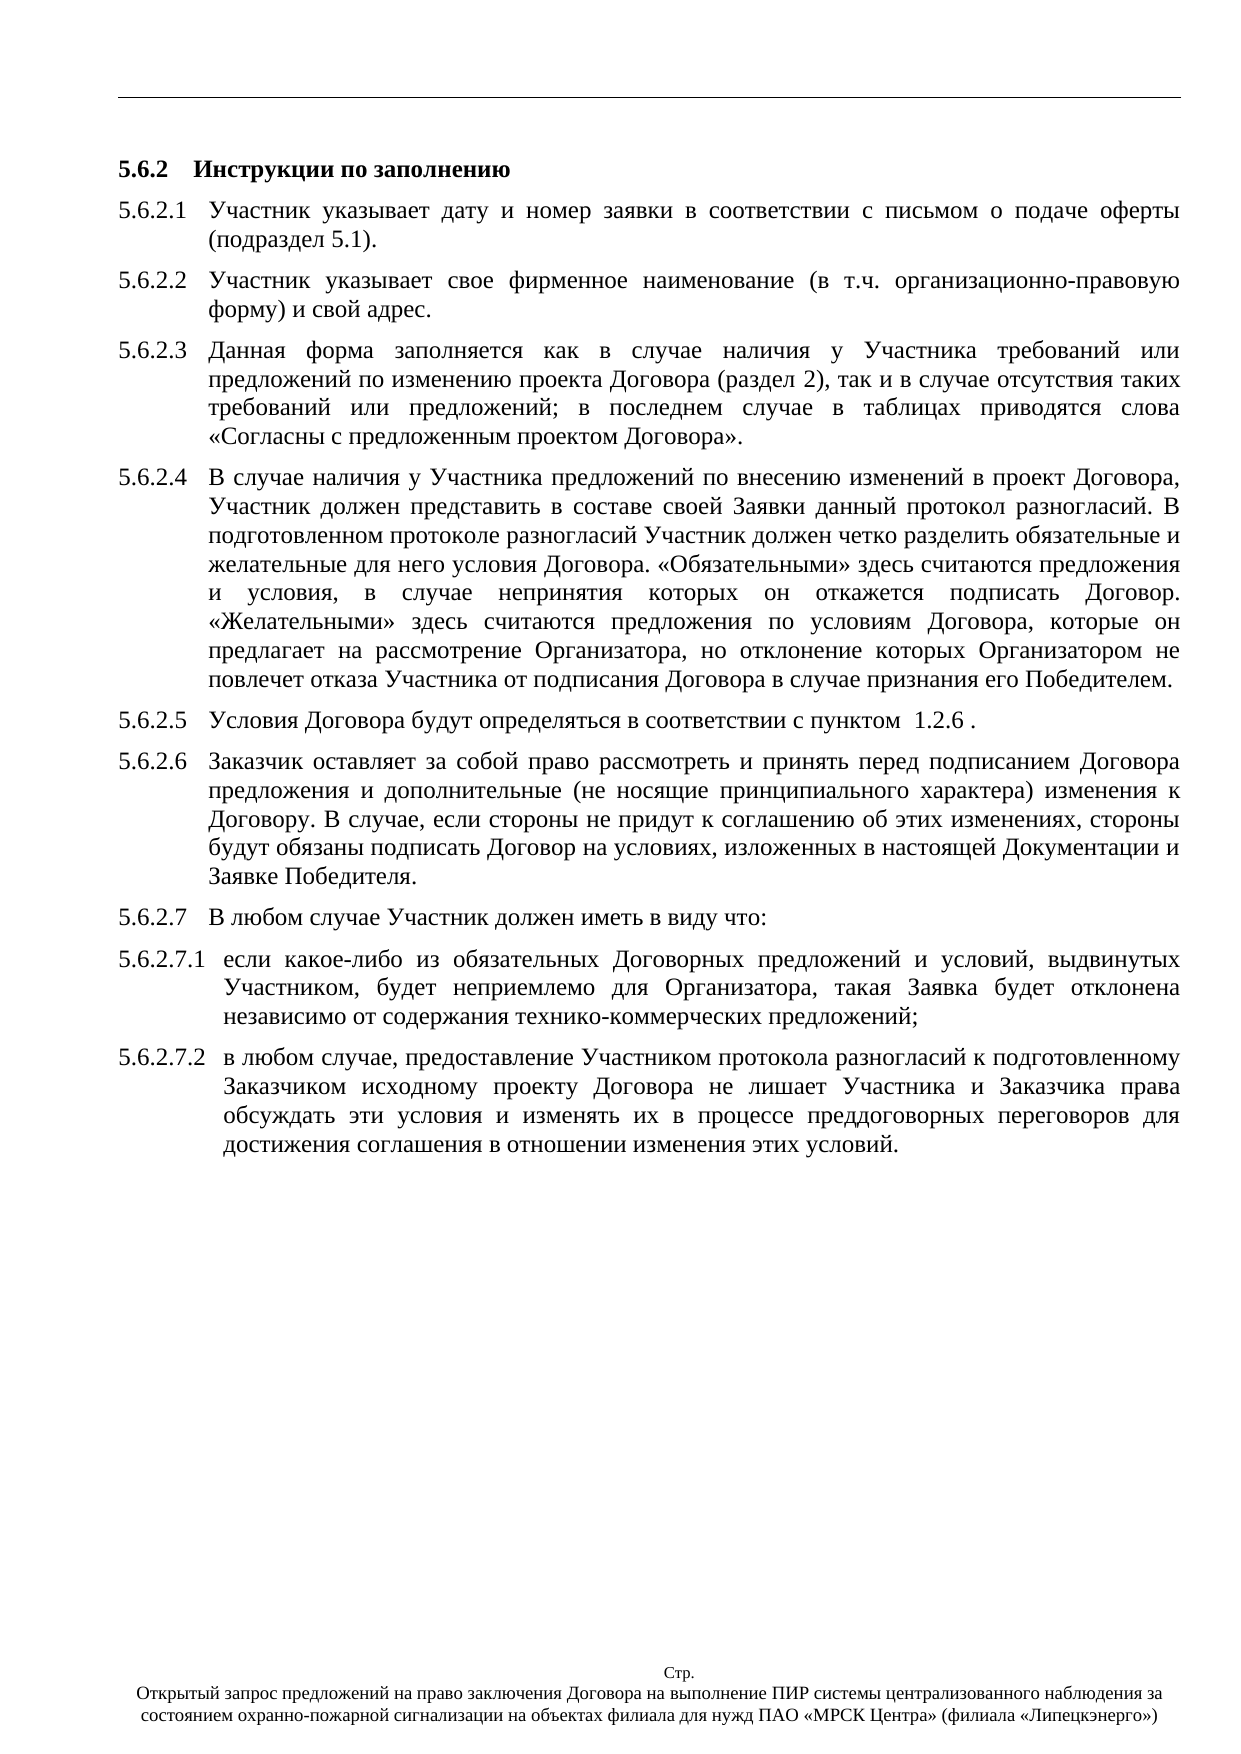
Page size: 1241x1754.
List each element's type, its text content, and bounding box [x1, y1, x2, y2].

list Заказчик оставляет за собой право рассмотреть и принять перед подписанием Договора предложения и дополнительные (не носящие принципиального характера) изменения к Договору. В случае, если стороны не придут к соглашению об этих изменениях, стороны будут обязаны подписать Договор на условиях, изложенных в настоящей Документации и Заявке Победителя. [118, 746, 1181, 890]
list В любом случае Участник должен иметь в виду что: [118, 902, 1181, 931]
list Условия Договора будут определяться в соответствии с пунктом 1.2.6 . [118, 705, 1181, 734]
list Участник указывает свое фирменное наименование (в т.ч. организационно-правовую форму) и свой адрес. [118, 265, 1181, 322]
subtitle Инструкции по заполнению [118, 154, 1181, 182]
list Данная форма заполняется как в случае наличия у Участника требований или предложений по изменению проекта Договора (раздел 2), так и в случае отсутствия таких требований или предложений; в последнем случае в таблицах приводятся слова «Согласны с предложенным проектом Договора». [118, 335, 1181, 450]
list в любом случае, предоставление Участником протокола разногласий к подготовленному Заказчиком исходному проекту Договора не лишает Участника и Заказчика права обсуждать эти условия и изменять их в процессе преддоговорных переговоров для достижения соглашения в отношении изменения этих условий. [118, 1042, 1181, 1157]
list В случае наличия у Участника предложений по внесению изменений в проект Договора, Участник должен представить в составе своей Заявки данный протокол разногласий. В подготовленном протоколе разногласий Участник должен четко разделить обязательные и желательные для него условия Договора. «Обязательными» здесь считаются предложения и условия, в случае непринятия которых он откажется подписать Договор. «Желательными» здесь считаются предложения по условиям Договора, которые он предлагает на рассмотрение Организатора, но отклонение которых Организатором не повлечет отказа Участника от подписания Договора в случае признания его Победителем. [118, 462, 1181, 692]
list если какое-либо из обязательных Договорных предложений и условий, выдвинутых Участником, будет неприемлемо для Организатора, такая Заявка будет отклонена независимо от содержания технико-коммерческих предложений; [118, 944, 1181, 1030]
list Участник указывает дату и номер заявки в соответствии с письмом о подаче оферты (подраздел 5.1). [118, 195, 1181, 252]
